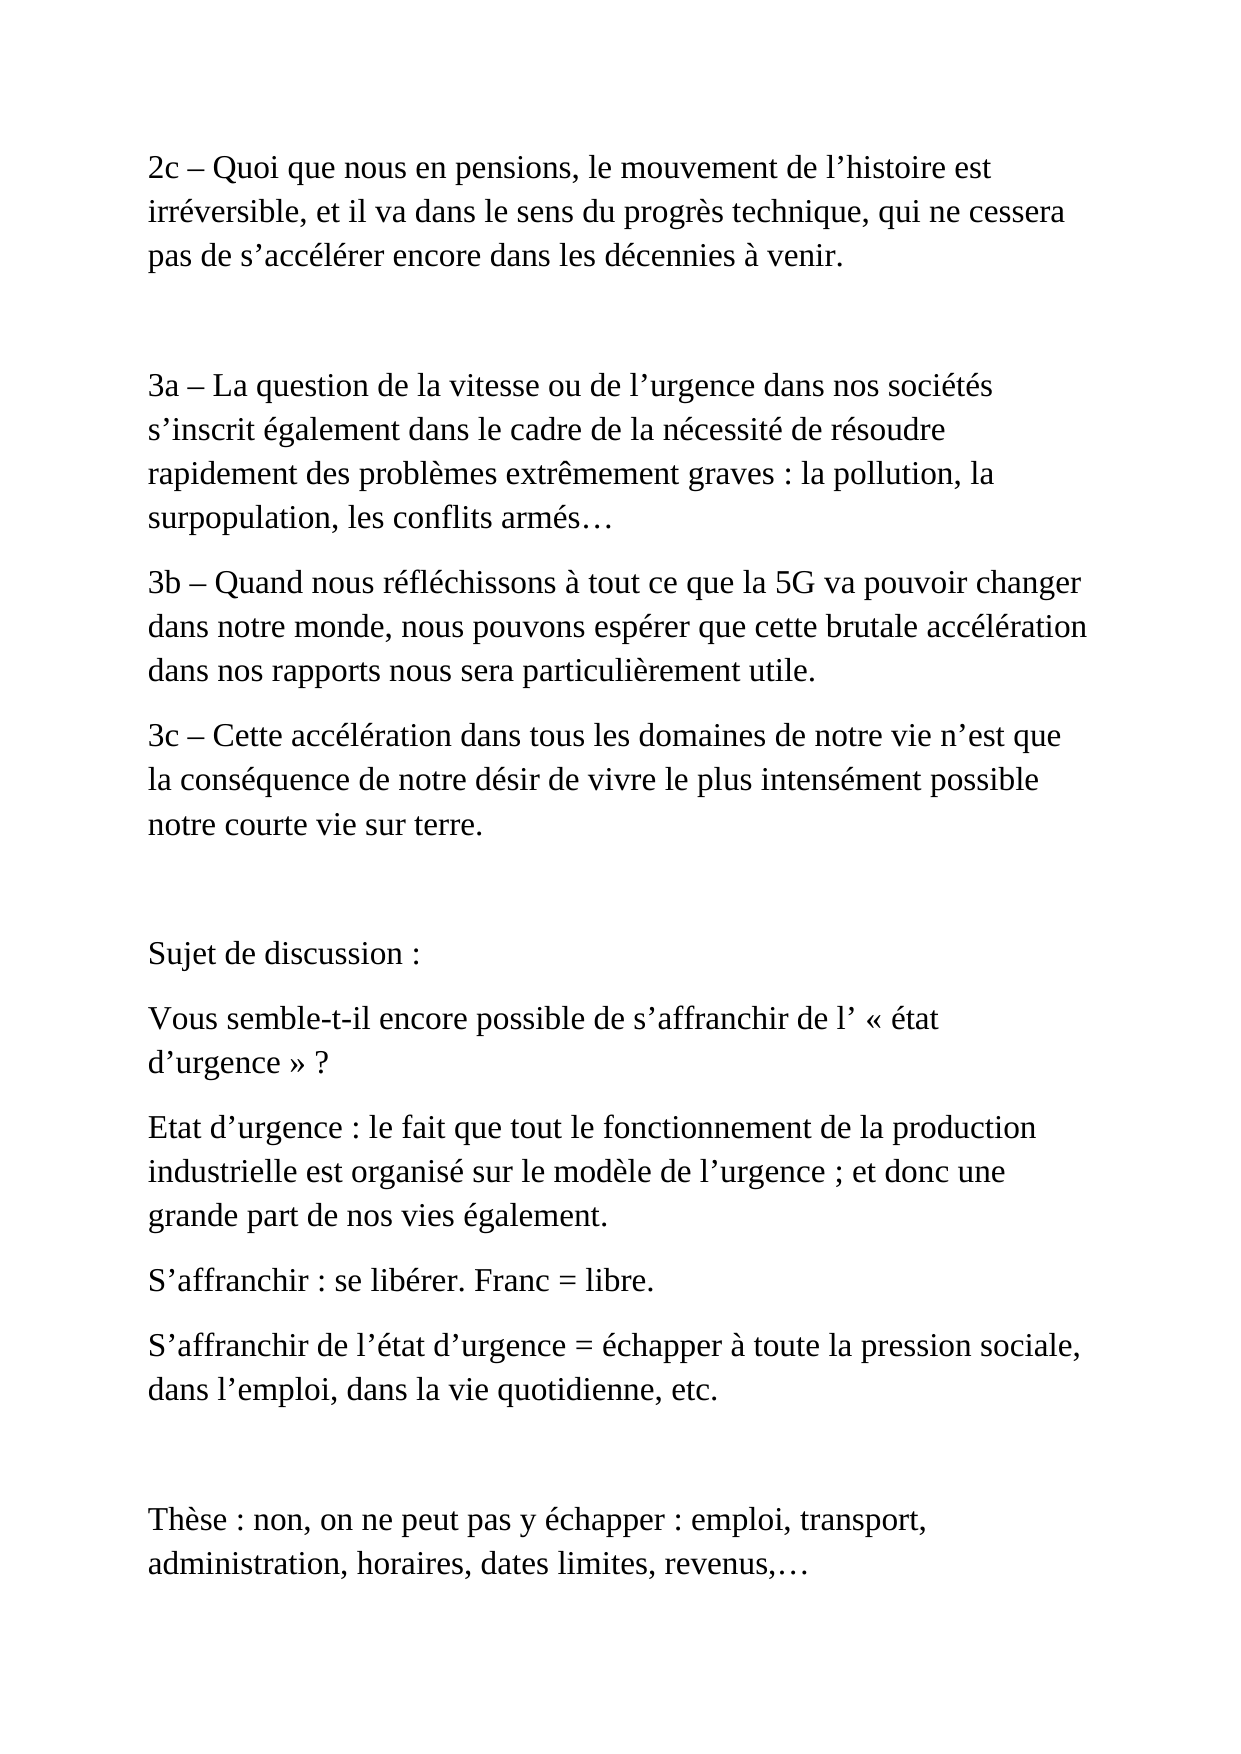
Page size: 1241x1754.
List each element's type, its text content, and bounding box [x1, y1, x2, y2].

text Etat d’urgence : le fait que tout le fonctionnement de la production industrielle est organisé sur le modèle de l’urgence ; et donc une grande part de nos vies également. [148, 1107, 1093, 1234]
text 3c – Cette accélération dans tous les domaines de notre vie n’est que la conséquence de notre désir de vivre le plus intensément possible notre courte vie sur terre. [148, 716, 1093, 842]
text 2c – Quoi que nous en pensions, le mouvement de l’histoire est irréversible, et il va dans le sens du progrès technique, qui ne cessera pas de s’accélérer encore dans les décennies à venir. [148, 148, 1093, 274]
text 3b – Quand nous réfléchissons à tout ce que la 5G va pouvoir changer dans notre monde, nous pouvons espérer que cette brutale accélération dans nos rapports nous sera particulièrement utile. [148, 563, 1093, 689]
text Vous semble-t-il encore possible de s’affranchir de l’ « état d’urgence » ? [148, 998, 1093, 1081]
text S’affranchir de l’état d’urgence = échapper à toute la pression sociale, dans l’emploi, dans la vie quotidienne, etc. [148, 1325, 1093, 1408]
text Sujet de discussion : [148, 933, 1093, 972]
text Thèse : non, on ne peut pas y échapper : emploi, transport, administration, horaires, dates limites, revenus,… [148, 1499, 1093, 1582]
text S’affranchir : se libérer. Franc = libre. [148, 1260, 1093, 1299]
text 3a – La question de la vitesse ou de l’urgence dans nos sociétés s’inscrit également dans le cadre de la nécessité de résoudre rapidement des problèmes extrêmement graves : la pollution, la surpopulation, les conflits armés… [148, 366, 1093, 536]
